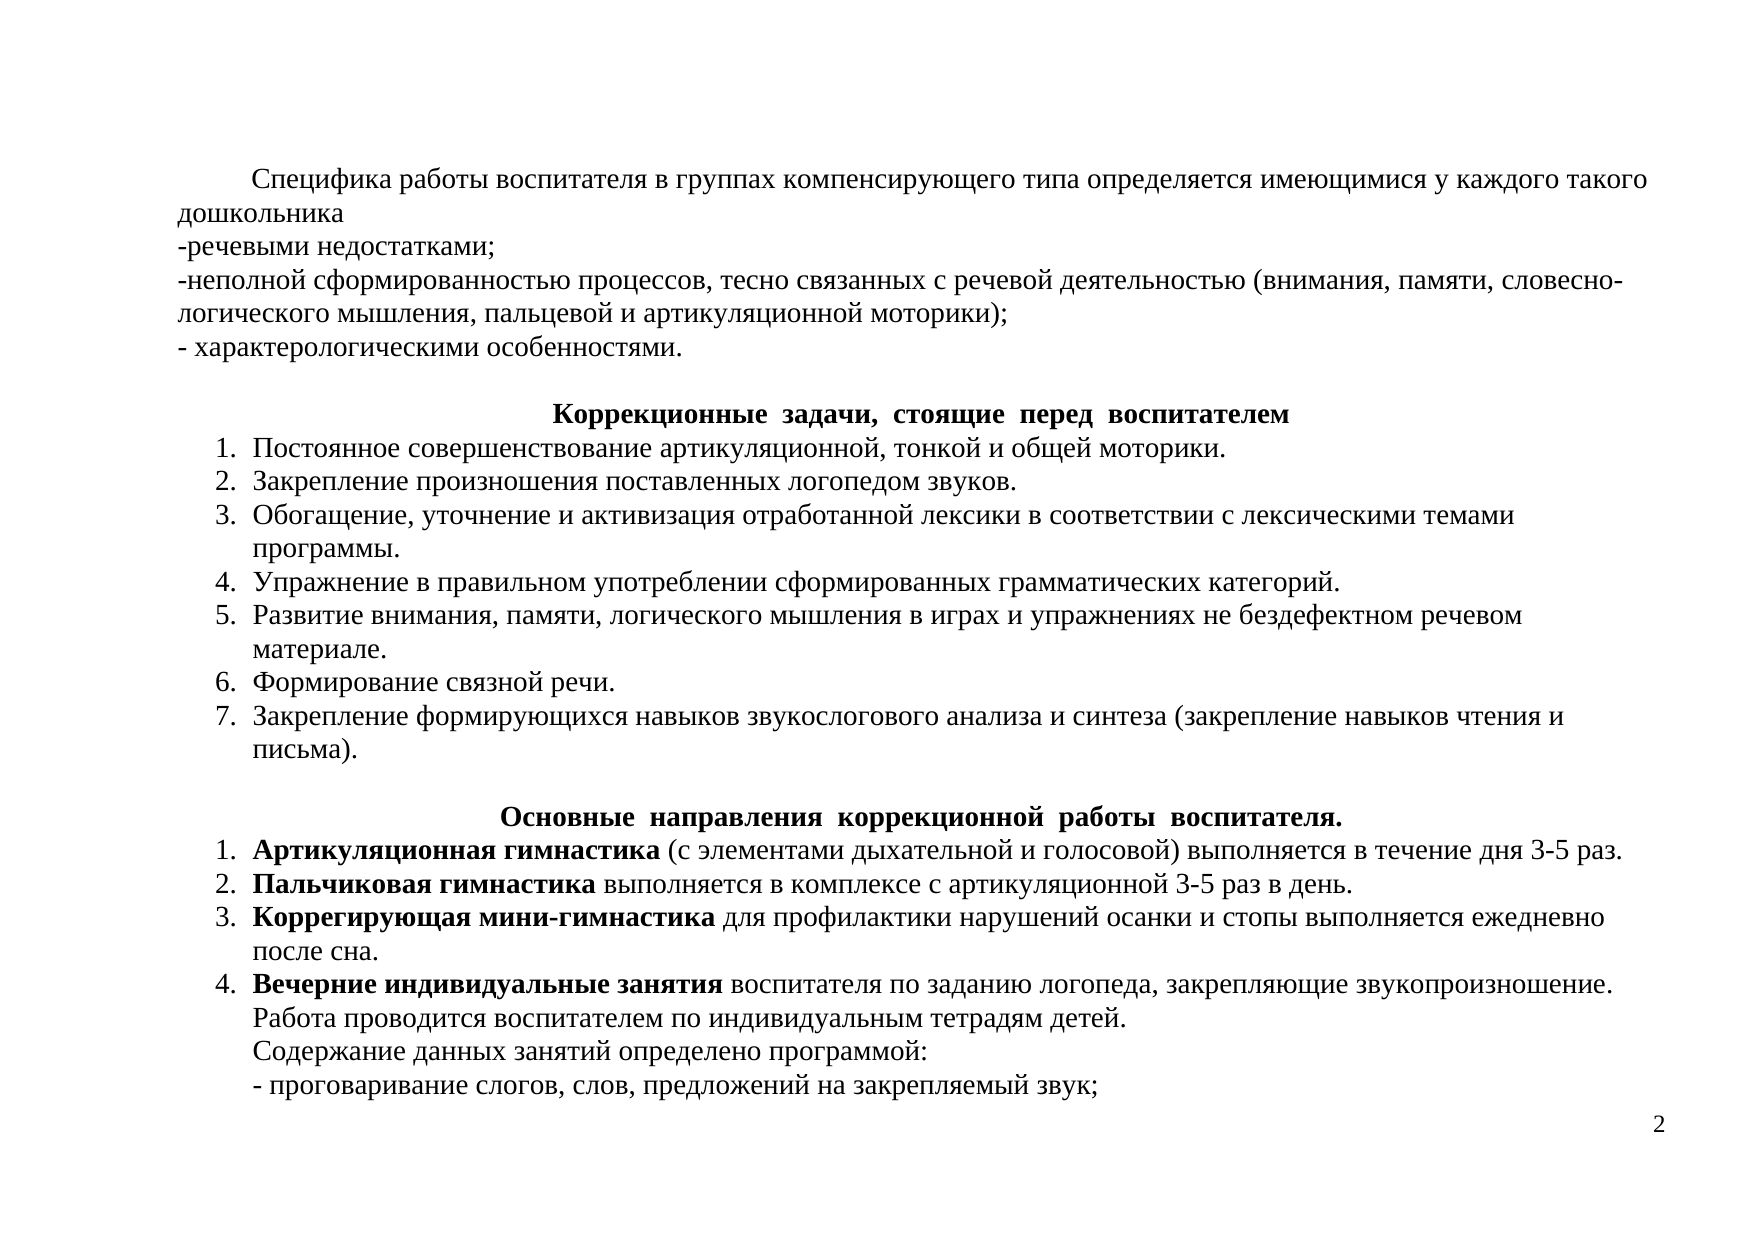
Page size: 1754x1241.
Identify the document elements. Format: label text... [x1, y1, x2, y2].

list Коррегирующая мини-гимнастика для профилактики нарушений осанки и стопы выполняется ежедневно после сна. [215, 899, 1665, 966]
list Упражнение в правильном употреблении сформированных грамматических категорий. [215, 564, 1665, 597]
list Закрепление формирующихся навыков звукослогового анализа и синтеза (закрепление навыков чтения и письма). [215, 698, 1665, 765]
list Вечерние индивидуальные занятия воспитателя по заданию логопеда, закрепляющие звукопроизношение. [215, 966, 1665, 1000]
text - проговаривание слогов, слов, предложений на закрепляемый звук; [252, 1067, 1665, 1101]
list Развитие внимания, памяти, логического мышления в играх и упражнениях не бездефектном речевом материале. [215, 597, 1665, 664]
text -речевыми недостатками; [177, 228, 1665, 262]
list Постоянное совершенствование артикуляционной, тонкой и общей моторики. [215, 430, 1665, 463]
list Обогащение, уточнение и активизация отработанной лексики в соответствии с лексическими темами программы. [215, 497, 1665, 564]
text Работа проводится воспитателем по индивидуальным тетрадям детей. [252, 1000, 1665, 1033]
text Коррекционные задачи, стоящие перед воспитателем [177, 396, 1665, 430]
text -неполной сформированностью процессов, тесно связанных с речевой деятельностью (внимания, памяти, словесно-логического мышления, пальцевой и артикуляционной моторики); [177, 262, 1665, 329]
list Закрепление произношения поставленных логопедом звуков. [215, 463, 1665, 497]
text Специфика работы воспитателя в группах компенсирующего типа определяется имеющимися у каждого такого дошкольника [177, 161, 1665, 228]
list Артикуляционная гимнастика (с элементами дыхательной и голосовой) выполняется в течение дня 3-5 раз. [215, 832, 1665, 866]
list Пальчиковая гимнастика выполняется в комплексе с артикуляционной 3-5 раз в день. [215, 866, 1665, 899]
text - характерологическими особенностями. [177, 329, 1665, 363]
text Содержание данных занятий определено программой: [252, 1033, 1665, 1067]
subtitle Основные направления коррекционной работы воспитателя. [177, 799, 1665, 832]
list Формирование связной речи. [215, 664, 1665, 698]
